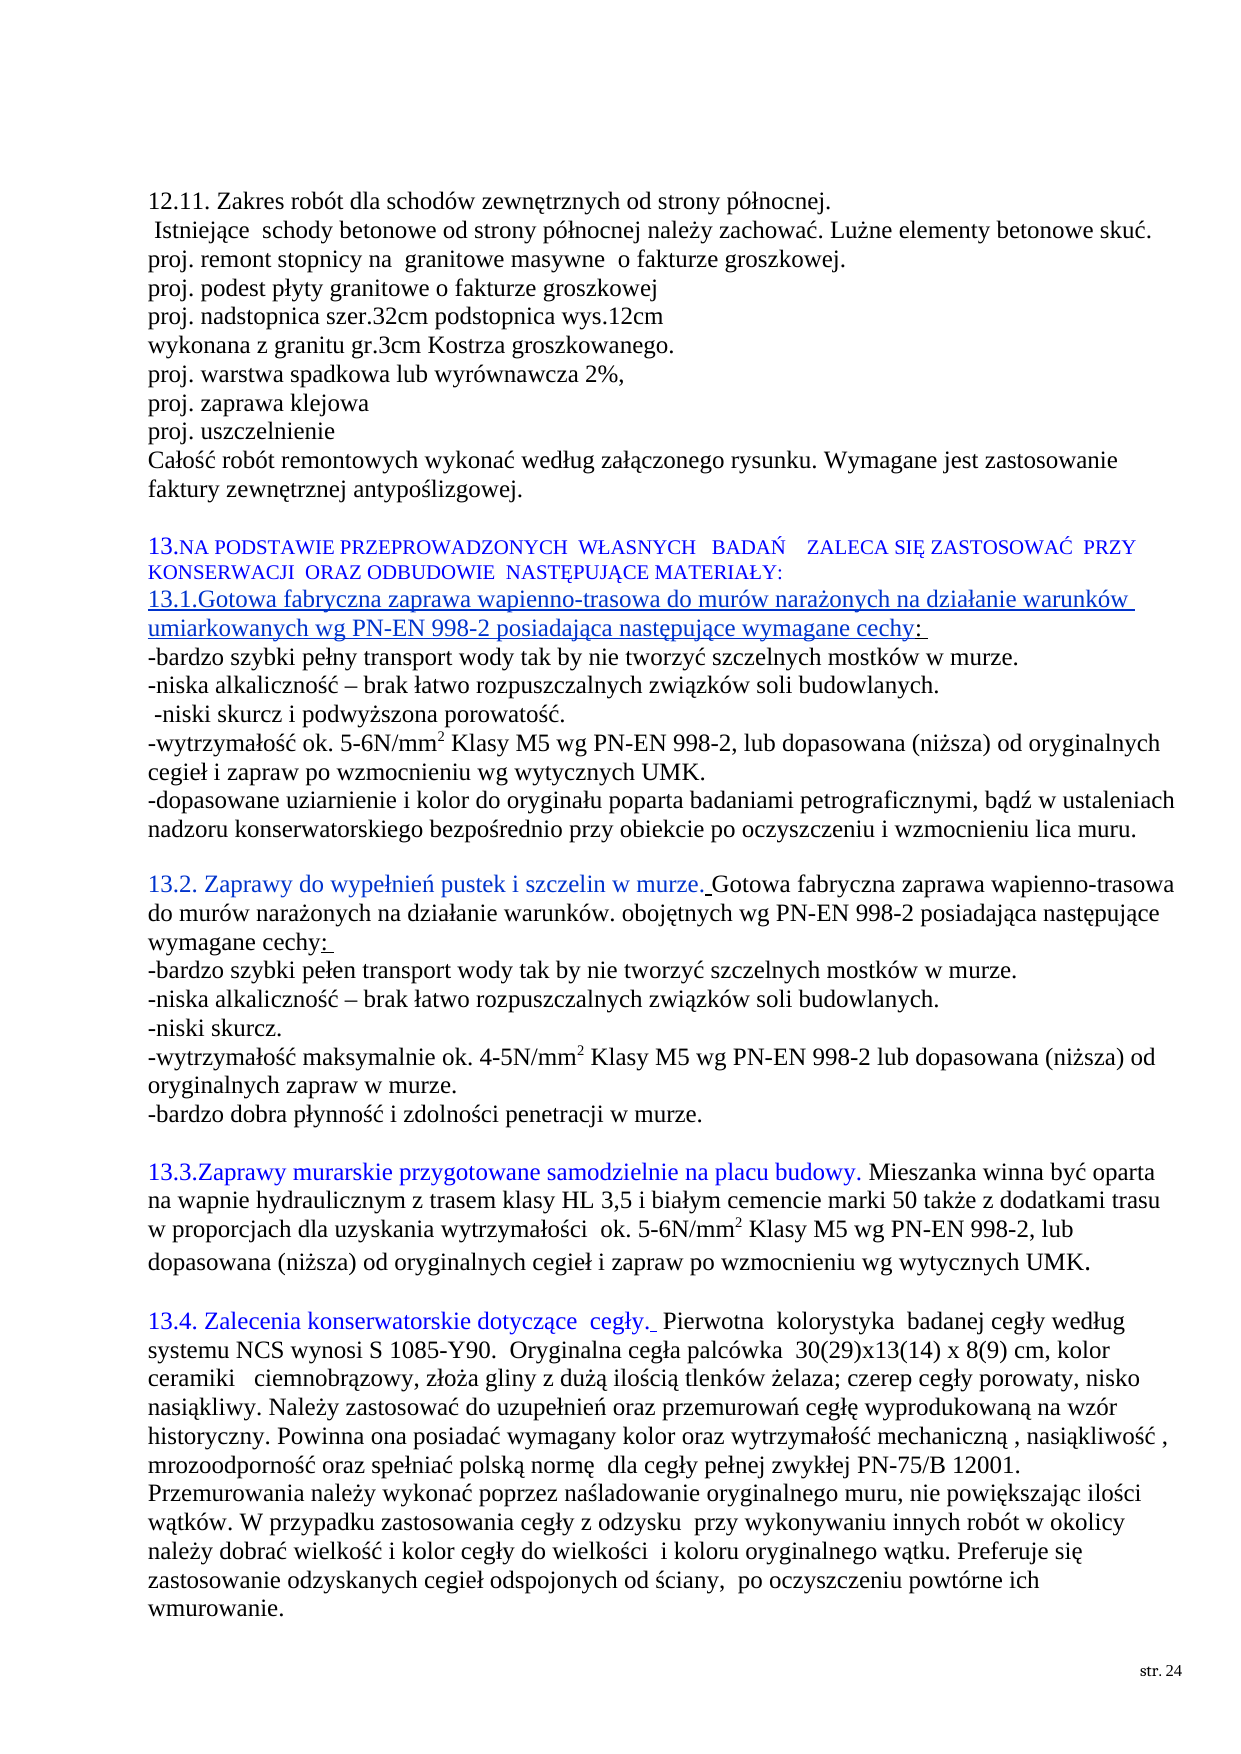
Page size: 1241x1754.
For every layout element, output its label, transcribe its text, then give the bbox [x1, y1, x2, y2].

text -niski skurcz i podwyższona porowatość. [148, 699, 1182, 728]
text 12.11. Zakres robót dla schodów zewnętrznych od strony północnej. [148, 186, 1182, 215]
text wykonana z granitu gr.3cm Kostrza groszkowanego. [148, 330, 1182, 359]
text -wytrzymałość ok. 5-6N/mm2 Klasy M5 wg PN-EN 998-2, lub dopasowana (niższa) od oryginalnych cegieł i zapraw po wzmocnieniu wg wytycznych UMK. [148, 728, 1182, 786]
text proj. nadstopnica szer.32cm podstopnica wys.12cm [148, 301, 1182, 330]
text -niski skurcz. [148, 1013, 1182, 1042]
text -bardzo dobra płynność i zdolności penetracji w murze. [148, 1099, 1182, 1128]
text 13.2. Zaprawy do wypełnień pustek i szczelin w murze. Gotowa fabryczna zaprawa wapienno-trasowa do murów narażonych na działanie warunków. obojętnych wg PN-EN 998-2 posiadająca następujące wymagane cechy: [148, 869, 1182, 956]
text -bardzo szybki pełny transport wody tak by nie tworzyć szczelnych mostków w murze. [148, 642, 1182, 671]
text 13.4. Zalecenia konserwatorskie dotyczące cegły. Pierwotna kolorystyka badanej cegły według systemu NCS wynosi S 1085-Y90. Oryginalna cegła palcówka 30(29)x13(14) x 8(9) cm, kolor ceramiki ciemnobrązowy, złoża gliny z dużą ilością tlenków żelaza; czerep cegły porowaty, nisko nasiąkliwy. Należy zastosować do uzupełnień oraz przemurowań cegłę wyprodukowaną na wzór historyczny. Powinna ona posiadać wymagany kolor oraz wytrzymałość mechaniczną , nasiąkliwość , mrozoodporność oraz spełniać polską normę dla cegły pełnej zwykłej PN-75/B 12001. Przemurowania należy wykonać poprzez naśladowanie oryginalnego muru, nie powiększając ilości wątków. W przypadku zastosowania cegły z odzysku przy wykonywaniu innych robót w okolicy należy dobrać wielkość i kolor cegły do wielkości i koloru oryginalnego wątku. Preferuje się zastosowanie odzyskanych cegieł odspojonych od ściany, po oczyszczeniu powtórne ich wmurowanie. [148, 1306, 1182, 1622]
text Całość robót remontowych wykonać według załączonego rysunku. Wymagane jest zastosowanie faktury zewnętrznej antypoślizgowej. [148, 445, 1182, 503]
text -wytrzymałość maksymalnie ok. 4-5N/mm2 Klasy M5 wg PN-EN 998-2 lub dopasowana (niższa) od oryginalnych zapraw w murze. [148, 1042, 1182, 1099]
text -niska alkaliczność – brak łatwo rozpuszczalnych związków soli budowlanych. [148, 671, 1182, 699]
text 13.NA PODSTAWIE PRZEPROWADZONYCH WŁASNYCH BADAŃ ZALECA SIĘ ZASTOSOWAĆ PRZY KONSERWACJI ORAZ ODBUDOWIE NASTĘPUJĄCE MATERIAŁY: [148, 531, 1182, 584]
text Istniejące schody betonowe od strony północnej należy zachować. Lużne elementy betonowe skuć. [148, 215, 1182, 244]
text 13.3.Zaprawy murarskie przygotowane samodzielnie na placu budowy. Mieszanka winna być oparta na wapnie hydraulicznym z trasem klasy HL 3,5 i białym cemencie marki 50 także z dodatkami trasu w proporcjach dla uzyskania wytrzymałości ok. 5-6N/mm2 Klasy M5 wg PN-EN 998-2, lub dopasowana (niższa) od oryginalnych cegieł i zapraw po wzmocnieniu wg wytycznych UMK. [148, 1157, 1182, 1277]
text -niska alkaliczność – brak łatwo rozpuszczalnych związków soli budowlanych. [148, 984, 1182, 1013]
text proj. warstwa spadkowa lub wyrównawcza 2%, [148, 359, 1182, 388]
text proj. uszczelnienie [148, 416, 1182, 445]
text proj. podest płyty granitowe o fakturze groszkowej [148, 273, 1182, 301]
text proj. remont stopnicy na granitowe masywne o fakturze groszkowej. [148, 244, 1182, 273]
text -dopasowane uziarnienie i kolor do oryginału poparta badaniami petrograficznymi, bądź w ustaleniach nadzoru konserwatorskiego bezpośrednio przy obiekcie po oczyszczeniu i wzmocnieniu lica muru. [148, 786, 1182, 843]
text -bardzo szybki pełen transport wody tak by nie tworzyć szczelnych mostków w murze. [148, 956, 1182, 984]
text proj. zaprawa klejowa [148, 388, 1182, 416]
text 13.1.Gotowa fabryczna zaprawa wapienno-trasowa do murów narażonych na działanie warunków umiarkowanych wg PN-EN 998-2 posiadająca następujące wymagane cechy: [148, 584, 1182, 642]
